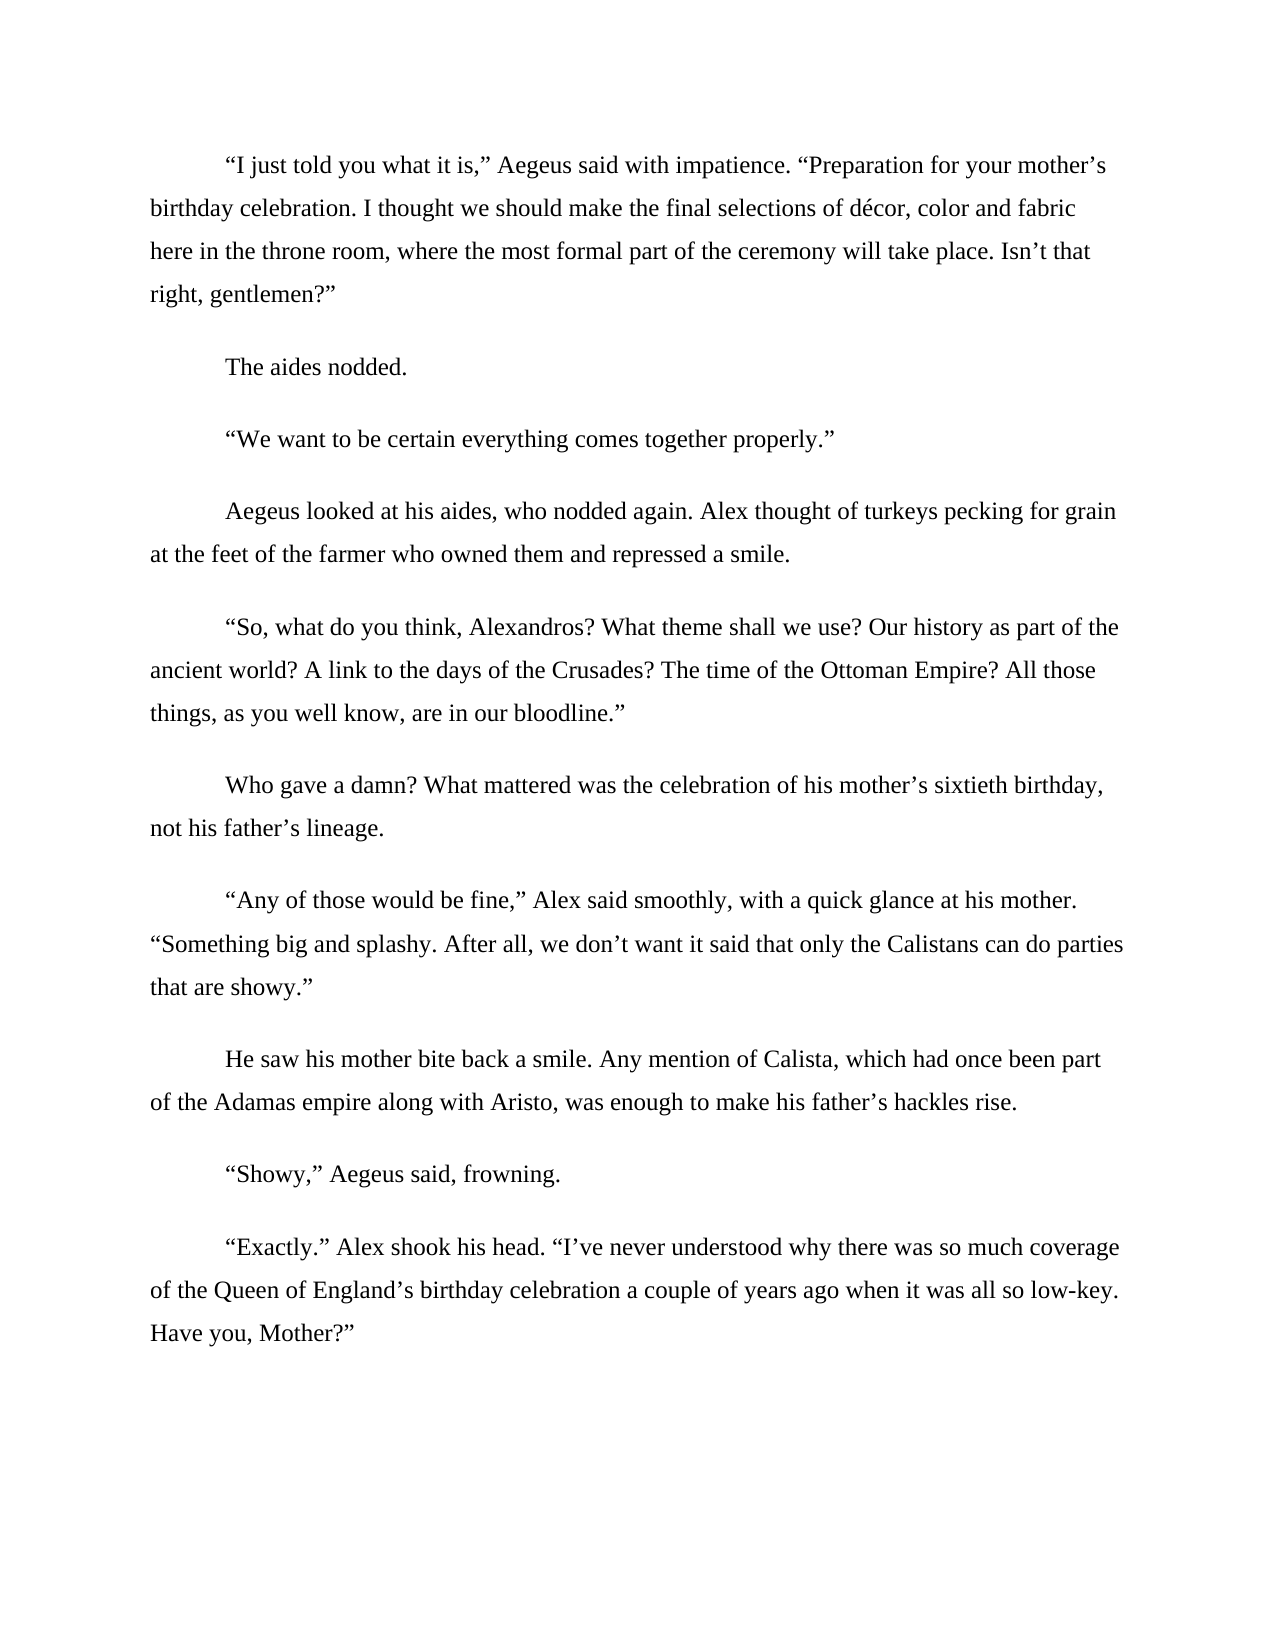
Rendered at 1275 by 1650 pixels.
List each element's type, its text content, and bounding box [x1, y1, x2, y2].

text Who gave a damn? What mattered was the celebration of his mother’s sixtieth birthday, not his father’s lineage. [150, 770, 1125, 842]
text Aegeus looked at his aides, who nodded again. Alex thought of turkeys pecking for grain at the feet of the farmer who owned them and repressed a smile. [150, 496, 1125, 568]
text “Showy,” Aegeus said, frowning. [150, 1159, 1125, 1188]
text “We want to be certain everything comes together properly.” [150, 424, 1125, 453]
text “I just told you what it is,” Aegeus said with impatience. “Preparation for your mother’s birthday celebration. I thought we should make the final selections of décor, color and fabric here in the throne room, where the most formal part of the ceremony will take place. Isn’t that right, gentlemen?” [150, 150, 1125, 308]
text He saw his mother bite back a smile. Any mention of Calista, which had once been part of the Adamas empire along with Aristo, was enough to make his father’s hackles rise. [150, 1044, 1125, 1116]
text “So, what do you think, Alexandros? What theme shall we use? Our history as part of the ancient world? A link to the days of the Crusades? The time of the Ottoman Empire? All those things, as you well know, are in our bloodline.” [150, 612, 1125, 727]
text “Exactly.” Alex shook his head. “I’ve never understood why there was so much coverage of the Queen of England’s birthday celebration a couple of years ago when it was all so low-key. Have you, Mother?” [150, 1232, 1125, 1347]
text “Any of those would be fine,” Alex said smoothly, with a quick glance at his mother. “Something big and splashy. After all, we don’t want it said that only the Calistans can do parties that are showy.” [150, 886, 1125, 1001]
text The aides nodded. [150, 352, 1125, 380]
